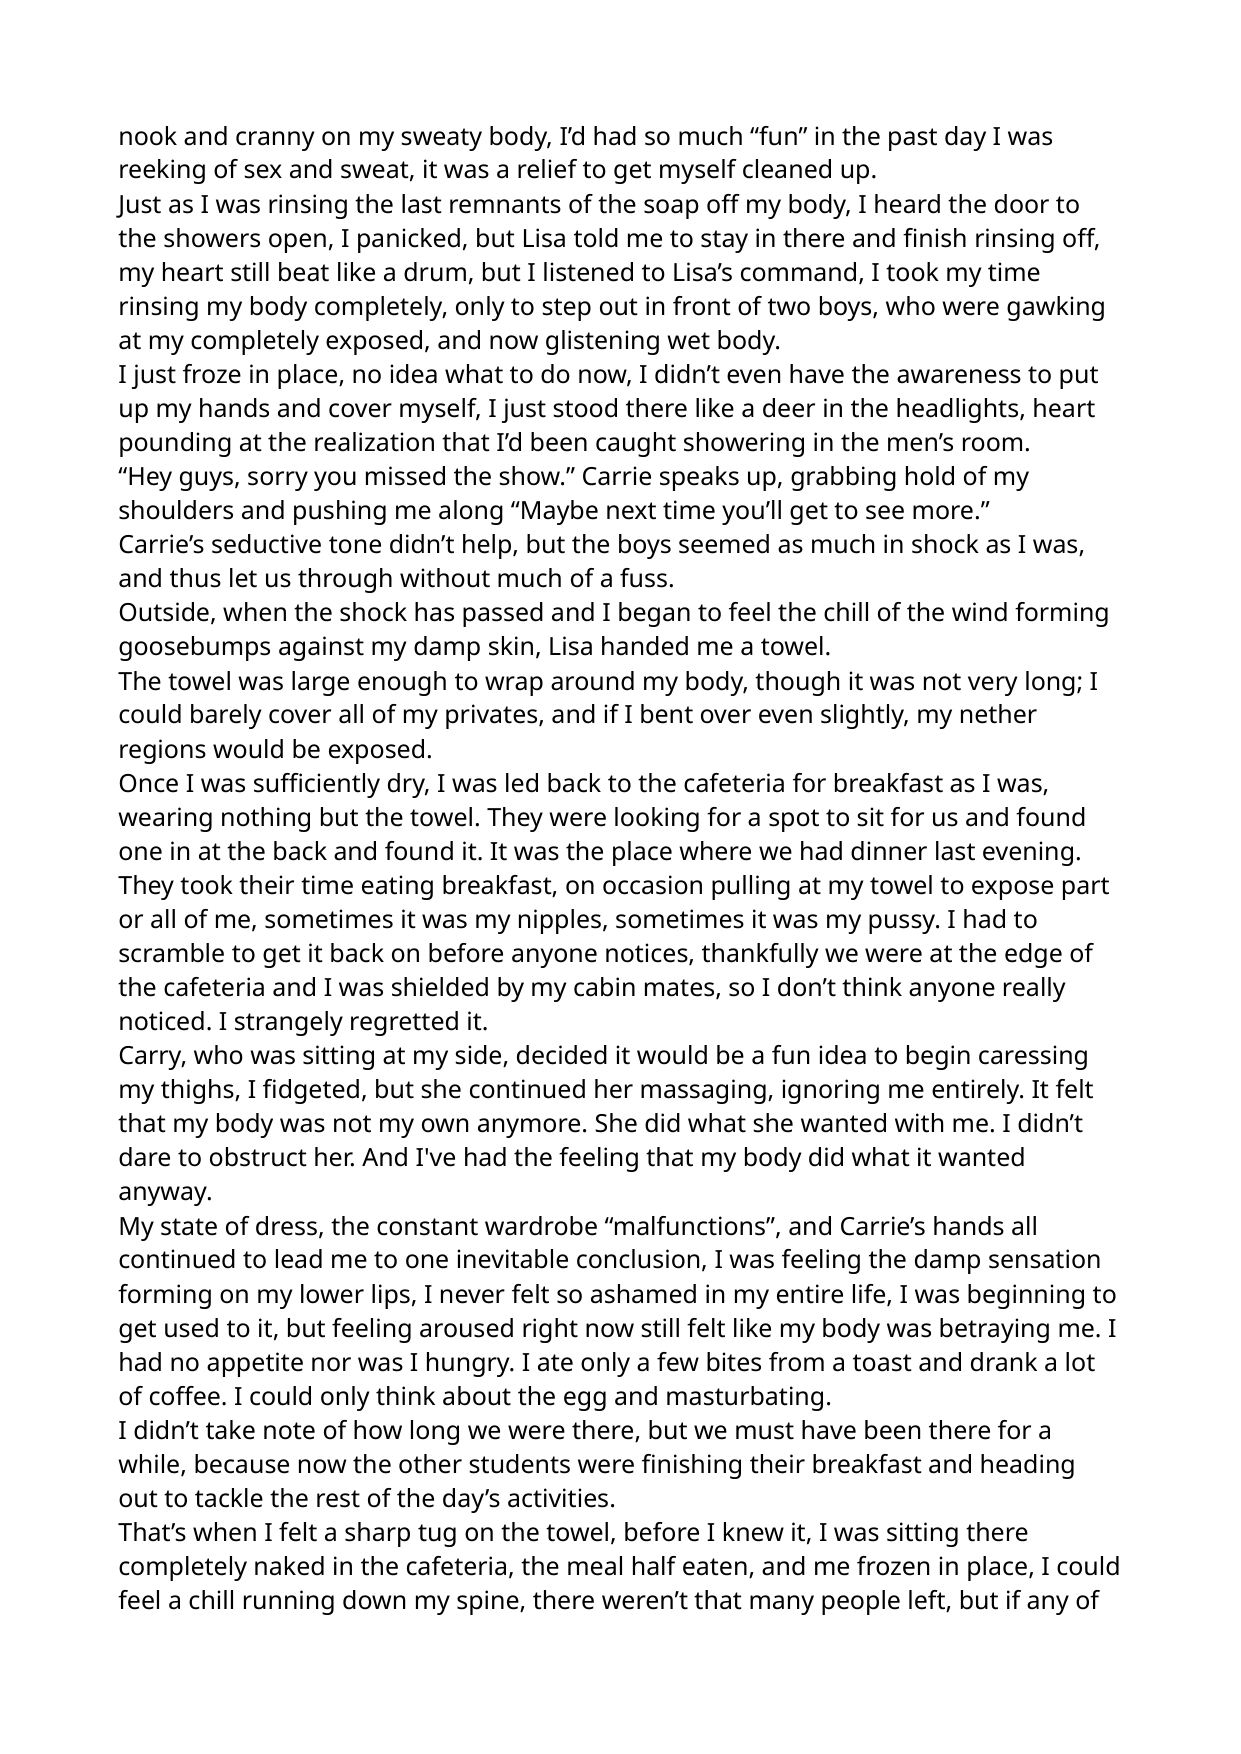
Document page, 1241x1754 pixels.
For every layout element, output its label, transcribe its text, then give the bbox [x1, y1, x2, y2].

text Carrie’s seductive tone didn’t help, but the boys seemed as much in shock as I was, and thus let us through without much of a fuss. [118, 527, 1122, 595]
text They took their time eating breakfast, on occasion pulling at my towel to expose part or all of me, sometimes it was my nipples, sometimes it was my pussy. I had to scramble to get it back on before anyone notices, thankfully we were at the edge of the cafeteria and I was shielded by my cabin mates, so I don’t think anyone really noticed. I strangely regretted it. [118, 867, 1122, 1038]
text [118, 118, 1122, 186]
text I didn’t take note of how long we were there, but we must have been there for a while, because now the other students were finishing their breakfast and heading out to tackle the rest of the day’s activities. [118, 1412, 1122, 1515]
text My state of dress, the constant wardrobe “malfunctions”, and Carrie’s hands all continued to lead me to one inevitable conclusion, I was feeling the damp sensation forming on my lower lips, I never felt so ashamed in my entire life, I was beginning to get used to it, but feeling aroused right now still felt like my body was betraying me. I had no appetite nor was I hungry. I ate only a few bites from a toast and drank a lot of coffee. I could only think about the egg and masturbating. [118, 1208, 1122, 1412]
text The towel was large enough to wrap around my body, though it was not very long; I could barely cover all of my privates, and if I bent over even slightly, my nether regions would be exposed. [118, 663, 1122, 765]
text Once I was sufficiently dry, I was led back to the cafeteria for breakfast as I was, wearing nothing but the towel. They were looking for a spot to sit for us and found one in at the back and found it. It was the place where we had dinner last evening. [118, 765, 1122, 867]
text “Hey guys, sorry you missed the show.” Carrie speaks up, grabbing hold of my shoulders and pushing me along “Maybe next time you’ll get to see more.” [118, 459, 1122, 527]
text Outside, when the shock has passed and I began to feel the chill of the wind forming goosebumps against my damp skin, Lisa handed me a towel. [118, 595, 1122, 663]
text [118, 1515, 1122, 1617]
text Just as I was rinsing the last remnants of the soap off my body, I heard the door to the showers open, I panicked, but Lisa told me to stay in there and finish rinsing off, my heart still beat like a drum, but I listened to Lisa’s command, I took my time rinsing my body completely, only to step out in front of two boys, who were gawking at my completely exposed, and now glistening wet body. [118, 186, 1122, 357]
text Carry, who was sitting at my side, decided it would be a fun idea to begin caressing my thighs, I fidgeted, but she continued her massaging, ignoring me entirely. It felt that my body was not my own anymore. She did what she wanted with me. I didn’t dare to obstruct her. And I've had the feeling that my body did what it wanted anyway. [118, 1038, 1122, 1208]
text I just froze in place, no idea what to do now, I didn’t even have the awareness to put up my hands and cover myself, I just stood there like a deer in the headlights, heart pounding at the realization that I’d been caught showering in the men’s room. [118, 357, 1122, 459]
